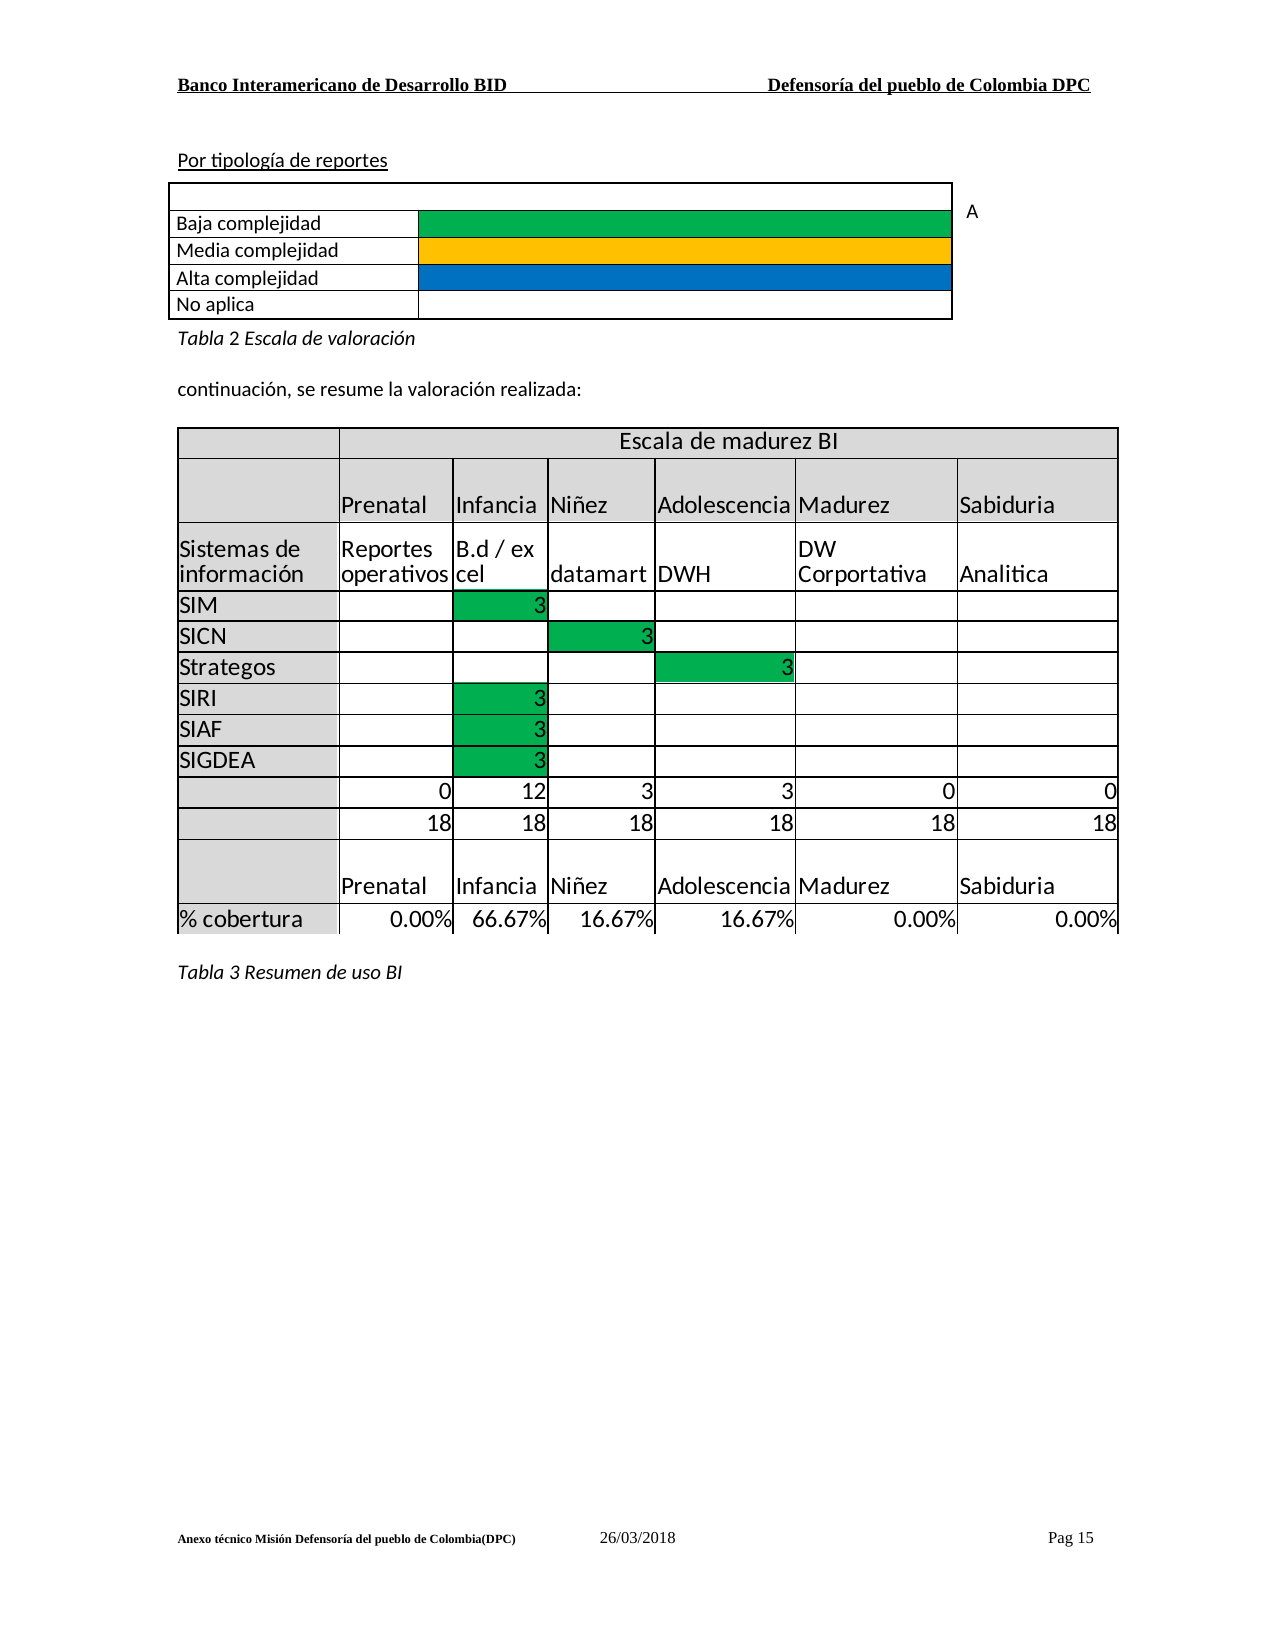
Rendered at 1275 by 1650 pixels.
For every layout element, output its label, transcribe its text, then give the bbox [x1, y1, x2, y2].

text continuación, se resume la valoración realizada: [177, 376, 1098, 402]
table_cell Alta complejidad [170, 265, 418, 290]
table_header [170, 184, 951, 209]
table_cell Baja complejidad [170, 211, 418, 237]
table_cell [419, 265, 951, 290]
table_cell Media complejidad [170, 238, 418, 264]
table_cell [419, 211, 951, 237]
table_cell [419, 291, 951, 318]
text Por tipología de reportes [177, 148, 1098, 173]
table_cell No aplica [170, 291, 418, 318]
table_cell [419, 238, 951, 264]
text A [953, 198, 1098, 224]
